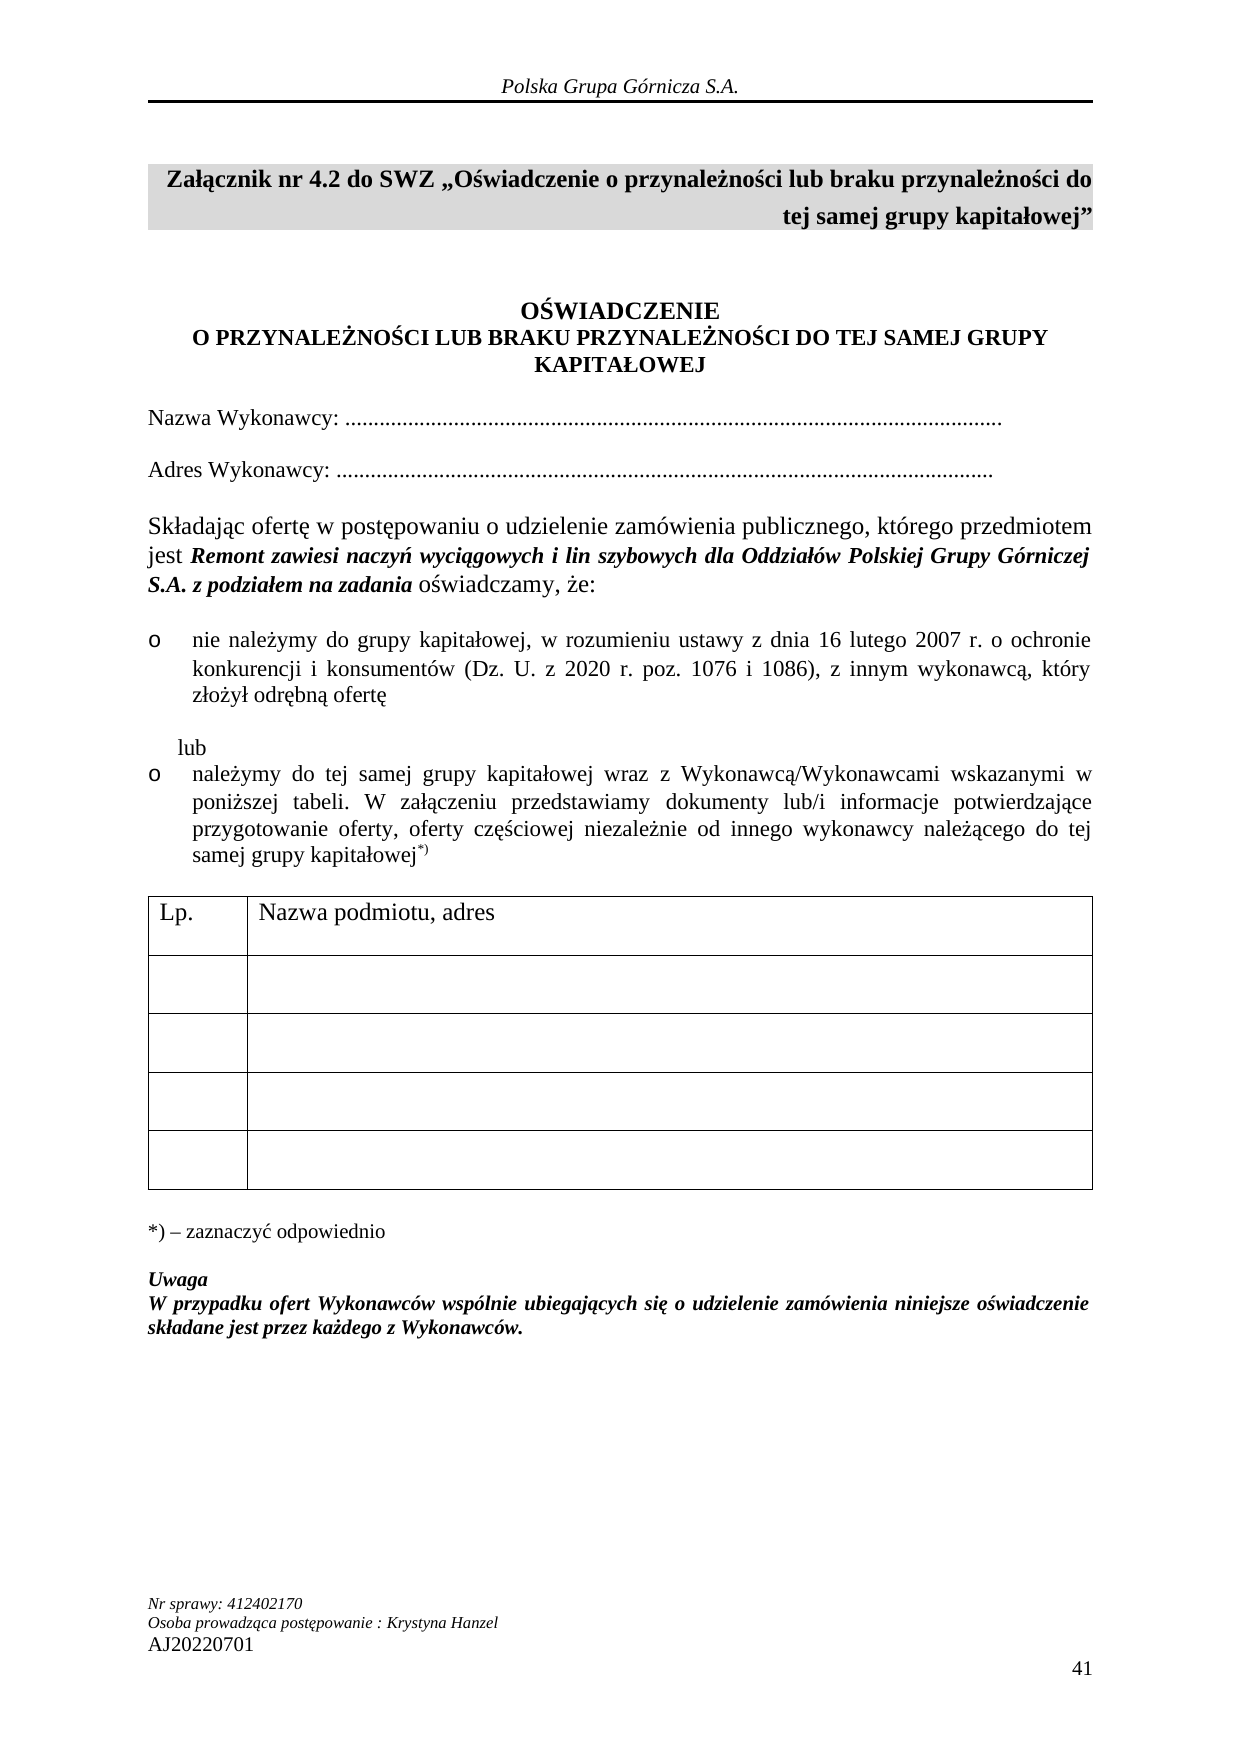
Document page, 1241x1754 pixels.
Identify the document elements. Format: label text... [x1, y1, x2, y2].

table_cell [248, 1131, 1092, 1189]
text OŚWIADCZENIE [148, 296, 1093, 324]
text O PRZYNALEŻNOŚCI LUB BRAKU PRZYNALEŻNOŚCI DO TEJ SAMEJ GRUPY KAPITAŁOWEJ [148, 324, 1093, 377]
table_header Lp. [149, 897, 247, 954]
table_cell [149, 956, 247, 1013]
text *) – zaznaczyć odpowiednio [148, 1218, 1093, 1243]
list nie należymy do grupy kapitałowej, w rozumieniu ustawy z dnia 16 lutego 2007 r. o ochronie konkurencji i konsumentów (Dz. U. z 2020 r. poz. 1076 i 1086), z innym wykonawcą, który złożył odrębną ofertę [148, 626, 1093, 707]
subtitle Załącznik nr 4.2 do SWZ „Oświadczenie o przynależności lub braku przynależności do tej samej grupy kapitałowej” [148, 164, 1093, 230]
text lub [177, 734, 1093, 760]
text Nazwa Wykonawcy: ................................................................................................................... [148, 403, 1093, 430]
table_cell [149, 1131, 247, 1189]
table_header Nazwa podmiotu, adres [248, 897, 1092, 954]
text W przypadku ofert Wykonawców wspólnie ubiegających się o udzielenie zamówienia niniejsze oświadczenie składane jest przez każdego z Wykonawców. [148, 1291, 1093, 1339]
text Składając ofertę w postępowaniu o udzielenie zamówienia publicznego, którego przedmiotem jest Remont zawiesi naczyń wyciągowych i lin szybowych dla Oddziałów Polskiej Grupy Górniczej S.A. z podziałem na zadania oświadczamy, że: [148, 511, 1093, 598]
table_cell [248, 956, 1092, 1013]
table_cell [149, 1073, 247, 1130]
text Adres Wykonawcy: ................................................................................................................... [148, 456, 1093, 483]
table_cell [248, 1014, 1092, 1072]
table_cell [248, 1073, 1092, 1130]
list należymy do tej samej grupy kapitałowej wraz z Wykonawcą/Wykonawcami wskazanymi w poniższej tabeli. W załączeniu przedstawiamy dokumenty lub/i informacje potwierdzające przygotowanie oferty, oferty częściowej niezależnie od innego wykonawcy należącego do tej samej grupy kapitałowej*) [148, 760, 1093, 867]
table_cell [149, 1014, 247, 1072]
text Uwaga [148, 1267, 1093, 1291]
